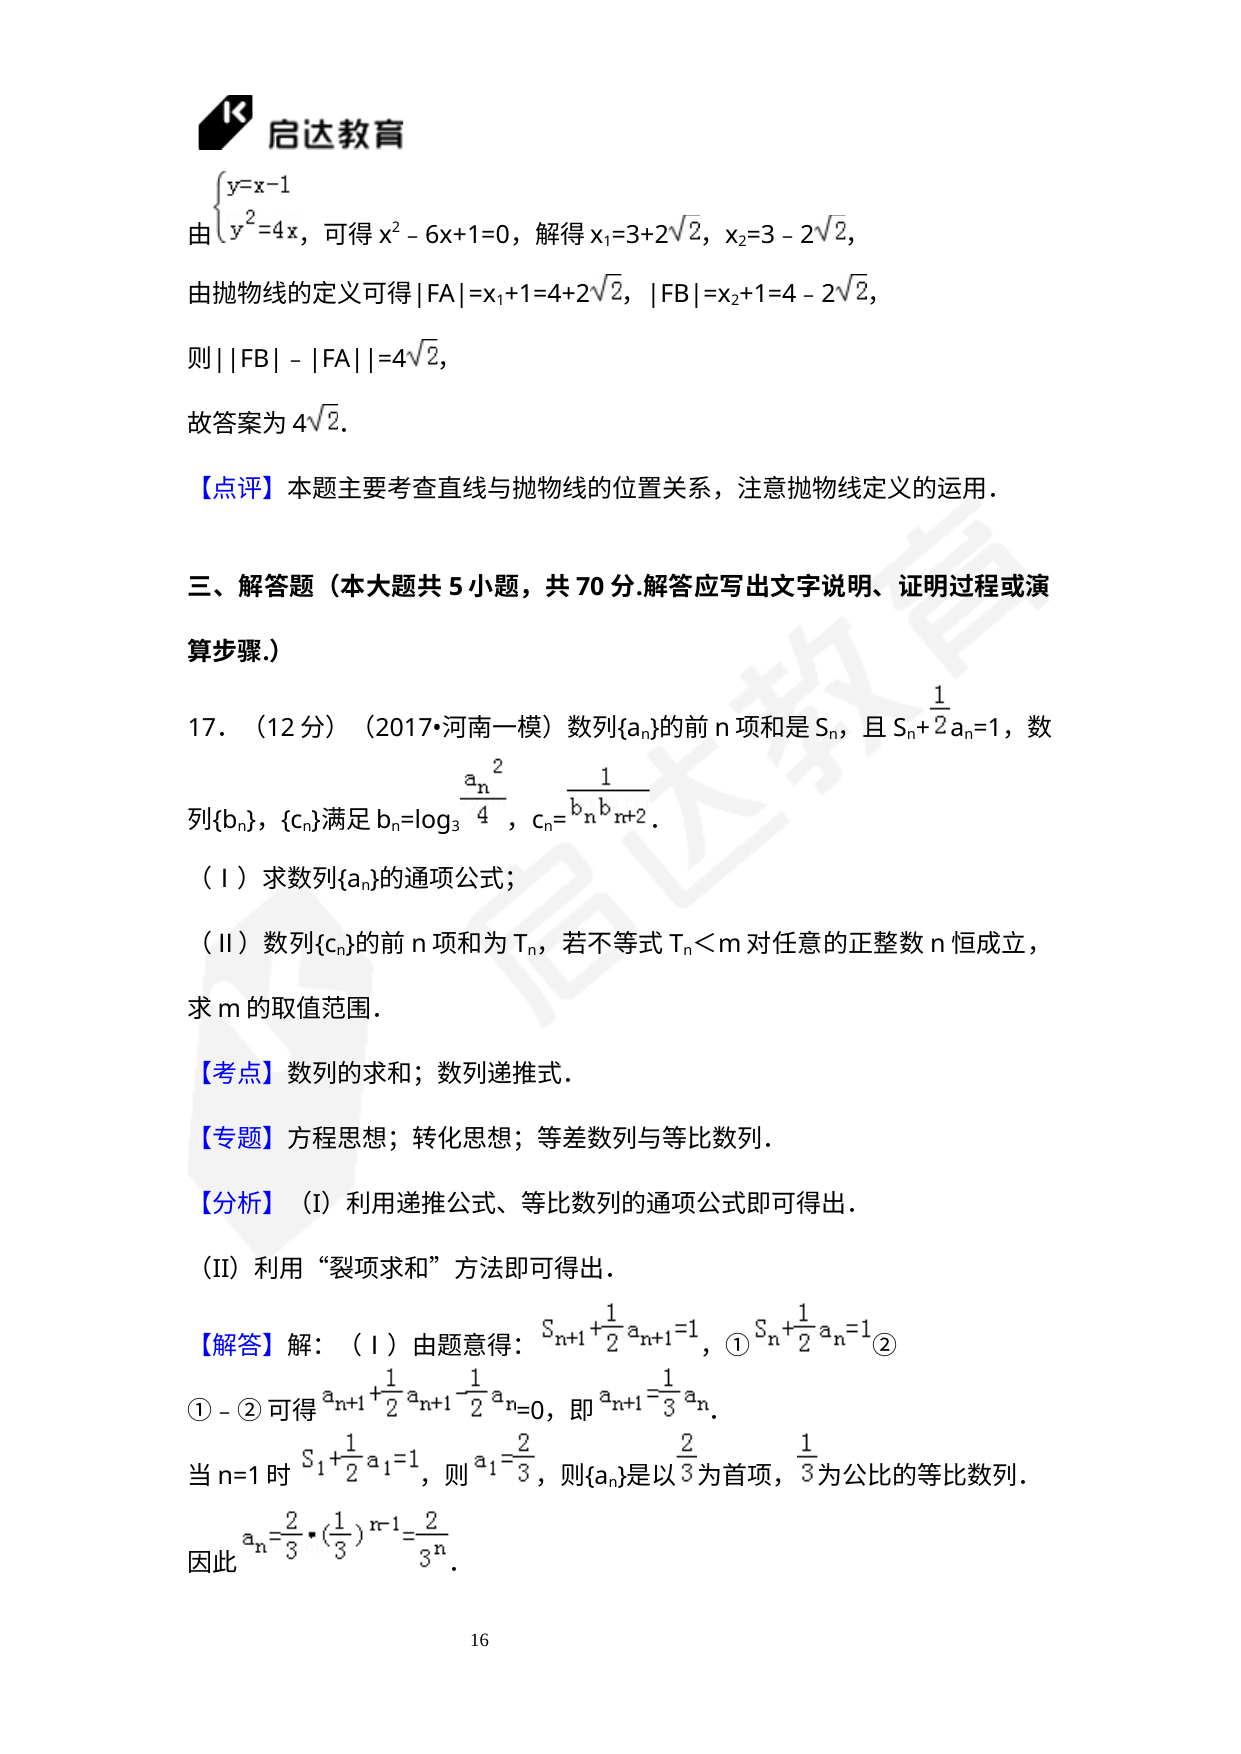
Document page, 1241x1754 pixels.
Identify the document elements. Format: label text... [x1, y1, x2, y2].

picture [469, 1429, 535, 1485]
text （II）利用“裂项求和”方法即可得出． [187, 1234, 1053, 1299]
text 【专题】方程思想；转化思想；等差数列与等比数列． [187, 1104, 1053, 1169]
text 【点评】本题主要考查直线与抛物线的位置关系，注意抛物线定义的运用． [187, 454, 1053, 519]
picture [306, 404, 338, 433]
text 三、解答题（本大题共5小题，共70分.解答应写出文字说明、证明过程或演算步骤.） [187, 552, 1053, 682]
text （Ⅰ）求数列{an}的通项公式； [187, 844, 1053, 909]
picture [814, 215, 846, 243]
picture [594, 1364, 709, 1420]
text 17．（12分）（2017•河南一模）数列{an}的前n项和是Sn，且Sn+an=1，数列{bn}，{cn}满足bn=log3，cn=． [187, 682, 1053, 844]
picture [668, 215, 700, 243]
text 当n=1时 ，则，则{an}是以为首项，为公比的等比数列． [187, 1429, 1053, 1494]
picture [929, 682, 951, 737]
picture [590, 274, 622, 303]
picture [750, 1299, 872, 1355]
picture [566, 763, 650, 828]
text 则||FB|﹣|FA||=4， [187, 324, 1053, 389]
picture [198, 95, 404, 150]
picture [317, 1364, 516, 1420]
text （Ⅱ）数列{cn}的前n项和为Tn，若不等式Tn＜m对任意的正整数n恒成立，求m的取值范围． [187, 909, 1053, 1039]
text 由抛物线的定义可得|FA|=x1+1=4+2，|FB|=x2+1=4﹣2， [187, 259, 1053, 324]
picture [676, 1429, 697, 1485]
text 由，可得x2﹣6x+1=0，解得x1=3+2，x2=3﹣2， [187, 162, 1053, 259]
picture [537, 1299, 700, 1355]
picture [459, 756, 507, 828]
text 因此． [187, 1494, 1053, 1592]
text 【分析】（I）利用递推公式、等比数列的通项公式即可得出． [187, 1169, 1053, 1234]
text 【考点】数列的求和；数列递推式．菁优网版权所有 [187, 1039, 1053, 1104]
picture [297, 1429, 419, 1485]
text 故答案为4． [187, 389, 1053, 454]
picture [797, 1429, 818, 1485]
picture [835, 274, 867, 303]
picture [212, 171, 299, 243]
picture [237, 1507, 449, 1572]
picture [406, 339, 438, 368]
